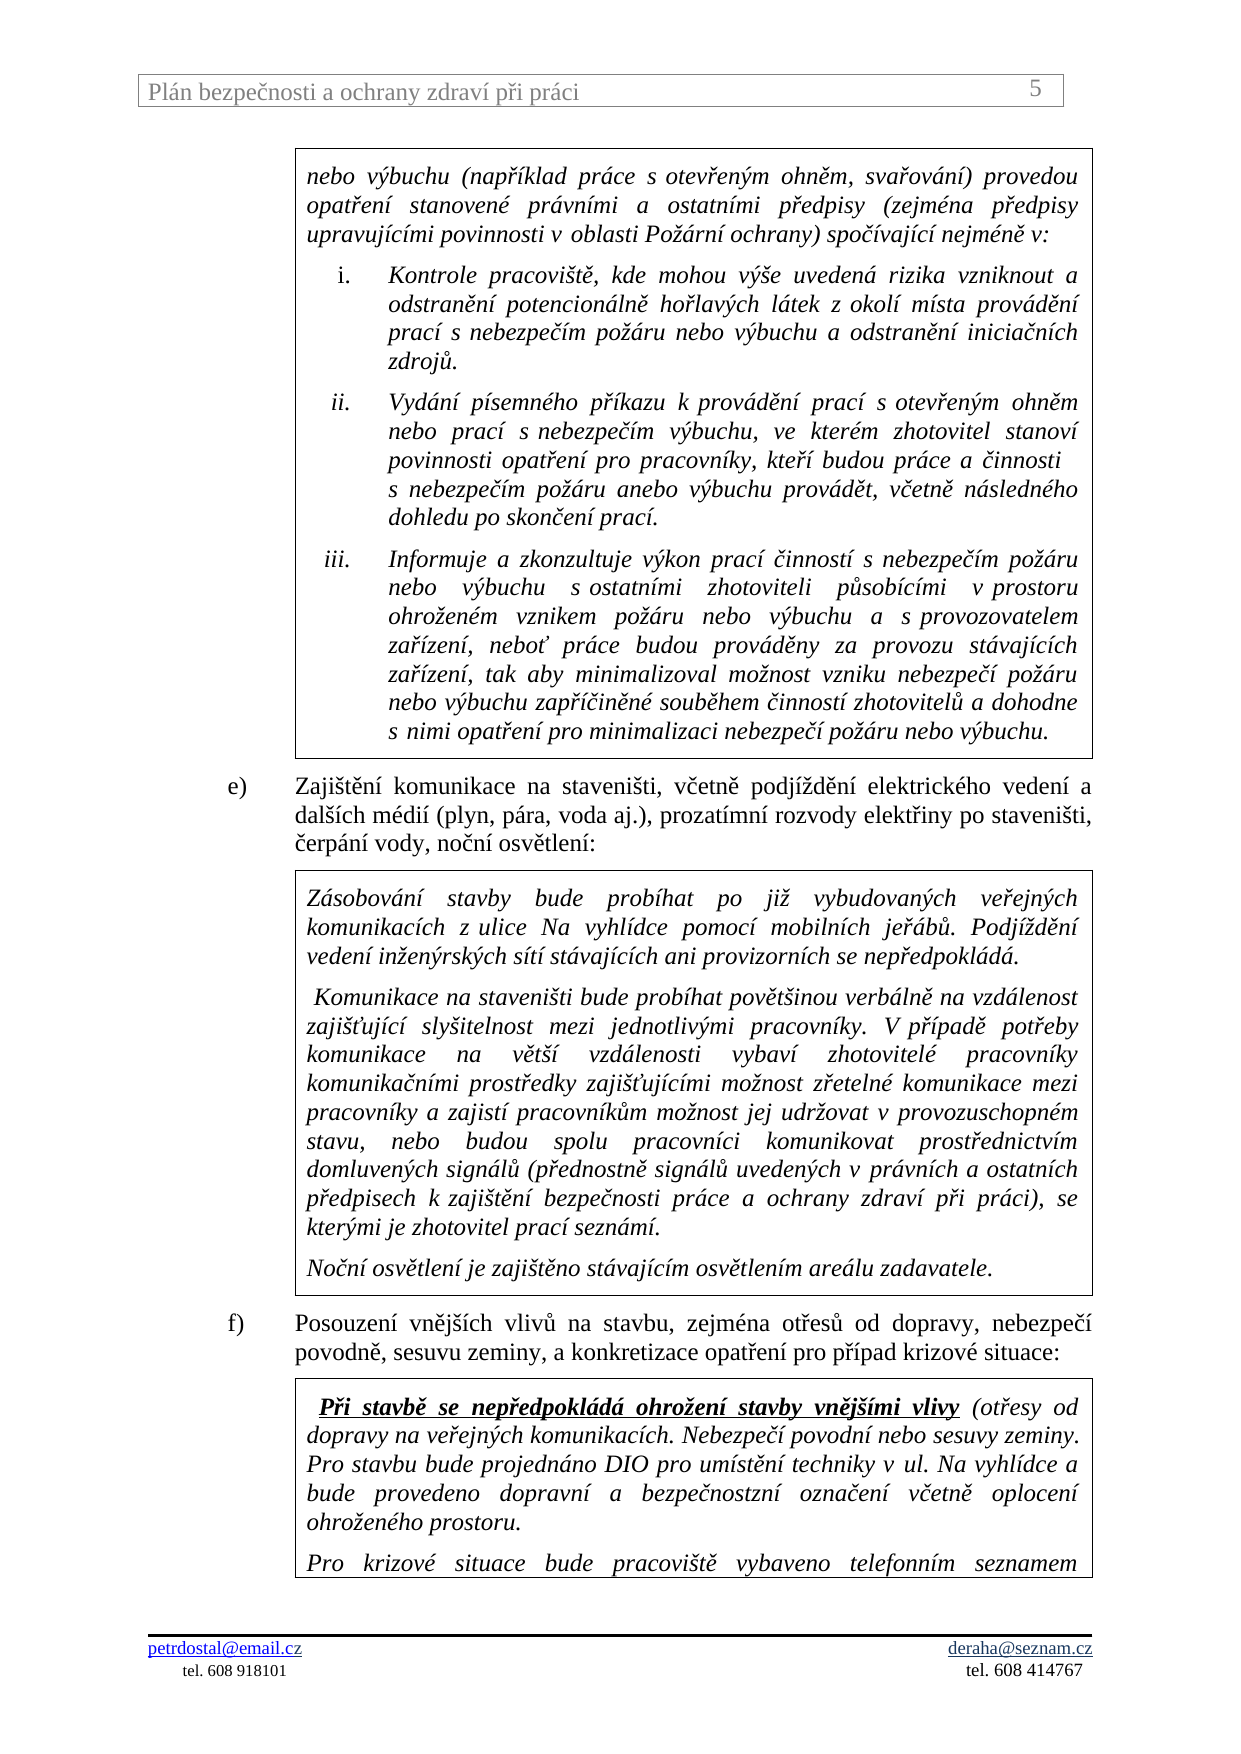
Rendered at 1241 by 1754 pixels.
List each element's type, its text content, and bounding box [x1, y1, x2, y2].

list Posouzení vnějších vlivů na stavbu, zejména otřesů od dopravy, nebezpečí povodně, sesuvu zeminy, a konkretizace opatření pro případ krizové situace: [227, 1308, 1092, 1366]
list Zajištění komunikace na staveništi, včetně podjíždění elektrického vedení a dalších médií (plyn, pára, voda aj.), prozatímní rozvody elektřiny po staveništi, čerpání vody, noční osvětlení: [227, 771, 1092, 857]
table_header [296, 149, 1092, 757]
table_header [296, 1379, 1092, 1577]
table_header Zásobování stavby bude probíhat po již vybudovaných veřejných komunikacích z ulice Na vyhlídce pomocí mobilních jeřábů. Podjíždění vedení inženýrských sítí stávajících ani provizorních se nepředpokládá. Komunikace na staveništi bude probíhat povětšinou verbálně na vzdálenost zajišťující slyšitelnost mezi jednotlivými pracovníky. V případě potřeby komunikace na větší vzdálenosti vybaví zhotovitelé pracovníky komunikačními prostředky zajišťujícími možnost zřetelné komunikace mezi pracovníky a zajistí pracovníkům možnost jej udržovat v provozuschopném stavu, nebo budou spolu pracovníci komunikovat prostřednictvím domluvených signálů (přednostně signálů uvedených v právních a ostatních předpisech k zajištění bezpečnosti práce a ochrany zdraví při práci), se kterými je zhotovitel prací seznámí. Noční osvětlení je zajištěno stávajícím osvětlením areálu zadavatele. [296, 871, 1092, 1294]
